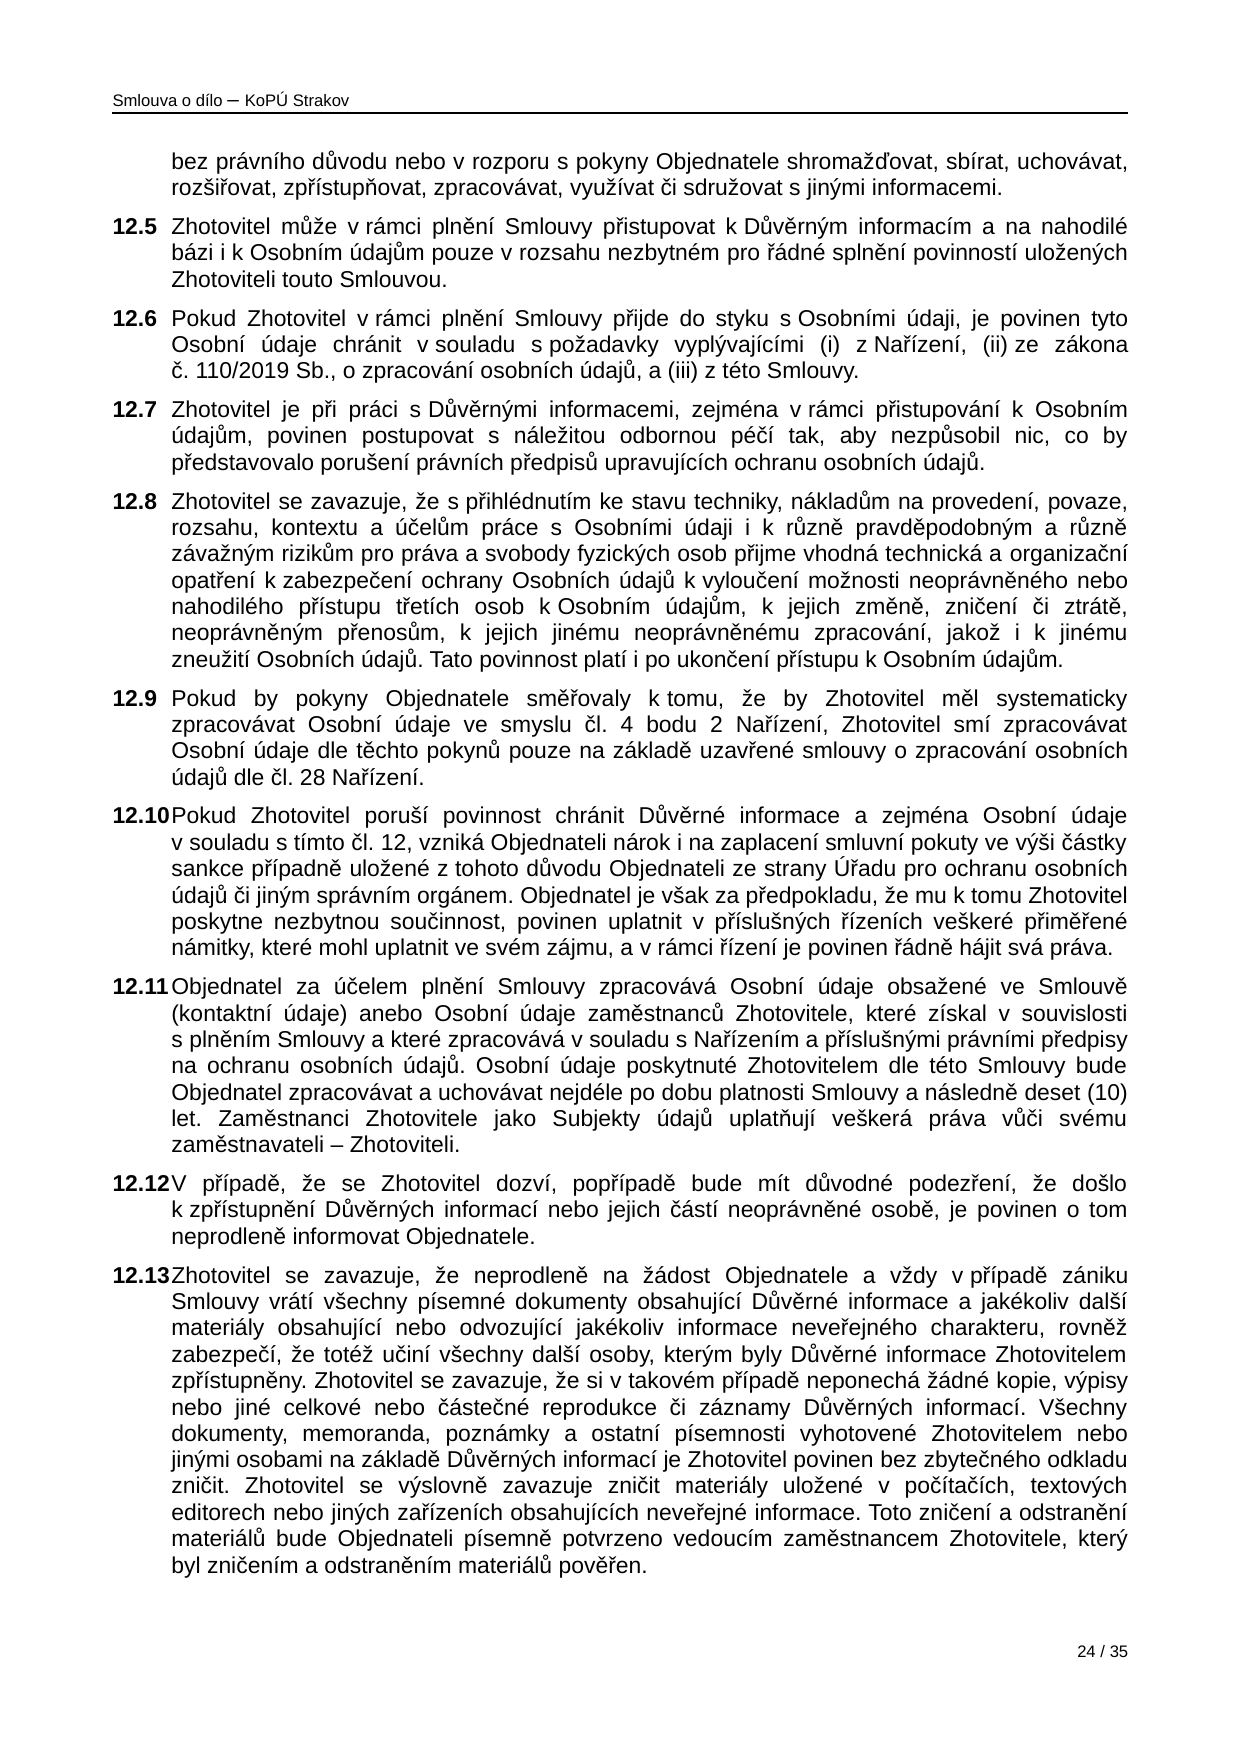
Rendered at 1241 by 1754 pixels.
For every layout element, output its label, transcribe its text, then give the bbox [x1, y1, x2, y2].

text Pokud Zhotovitel v rámci plnění Smlouvy přijde do styku s Osobními údaji, je povinen tyto Osobní údaje chránit v souladu s požadavky vyplývajícími (i) z Nařízení, (ii) ze zákona č. 110/2019 Sb., o zpracování osobních údajů, a (iii) z této Smlouvy. [112, 304, 1128, 383]
text V případě, že se Zhotovitel dozví, popřípadě bude mít důvodné podezření, že došlo k zpřístupnění Důvěrných informací nebo jejich částí neoprávněné osobě, je povinen o tom neprodleně informovat Objednatele. [112, 1170, 1128, 1249]
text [112, 148, 1128, 200]
text Pokud by pokyny Objednatele směřovaly k tomu, že by Zhotovitel měl systematicky zpracovávat Osobní údaje ve smyslu čl. 4 bodu 2 Nařízení, Zhotovitel smí zpracovávat Osobní údaje dle těchto pokynů pouze na základě uzavřené smlouvy o zpracování osobních údajů dle čl. 28 Nařízení. [112, 684, 1128, 790]
text Objednatel za účelem plnění Smlouvy zpracovává Osobní údaje obsažené ve Smlouvě (kontaktní údaje) anebo Osobní údaje zaměstnanců Zhotovitele, které získal v souvislosti s plněním Smlouvy a které zpracovává v souladu s Nařízením a příslušnými právními předpisy na ochranu osobních údajů. Osobní údaje poskytnuté Zhotovitelem dle této Smlouvy bude Objednatel zpracovávat a uchovávat nejdéle po dobu platnosti Smlouvy a následně deset (10) let. Zaměstnanci Zhotovitele jako Subjekty údajů uplatňují veškerá práva vůči svému zaměstnavateli – Zhotoviteli. [112, 973, 1128, 1158]
text Zhotovitel se zavazuje, že neprodleně na žádost Objednatele a vždy v případě zániku Smlouvy vrátí všechny písemné dokumenty obsahující Důvěrné informace a jakékoliv další materiály obsahující nebo odvozující jakékoliv informace neveřejného charakteru, rovněž zabezpečí, že totéž učiní všechny další osoby, kterým byly Důvěrné informace Zhotovitelem zpřístupněny. Zhotovitel se zavazuje, že si v takovém případě neponechá žádné kopie, výpisy nebo jiné celkové nebo částečné reprodukce či záznamy Důvěrných informací. Všechny dokumenty, memoranda, poznámky a ostatní písemnosti vyhotovené Zhotovitelem nebo jinými osobami na základě Důvěrných informací je Zhotovitel povinen bez zbytečného odkladu zničit. Zhotovitel se výslovně zavazuje zničit materiály uložené v počítačích, textových editorech nebo jiných zařízeních obsahujících neveřejné informace. Toto zničení a odstranění materiálů bude Objednateli písemně potvrzeno vedoucím zaměstnancem Zhotovitele, který byl zničením a odstraněním materiálů pověřen. [112, 1262, 1128, 1578]
text Zhotovitel může v rámci plnění Smlouvy přistupovat k Důvěrným informacím a na nahodilé bázi i k Osobním údajům pouze v rozsahu nezbytném pro řádné splnění povinností uložených Zhotoviteli touto Smlouvou. [112, 213, 1128, 292]
text Zhotovitel se zavazuje, že s přihlédnutím ke stavu techniky, nákladům na provedení, povaze, rozsahu, kontextu a účelům práce s Osobními údaji i k různě pravděpodobným a různě závažným rizikům pro práva a svobody fyzických osob přijme vhodná technická a organizační opatření k zabezpečení ochrany Osobních údajů k vyloučení možnosti neoprávněného nebo nahodilého přístupu třetích osob k Osobním údajům, k jejich změně, zničení či ztrátě, neoprávněným přenosům, k jejich jinému neoprávněnému zpracování, jakož i k jinému zneužití Osobních údajů. Tato povinnost platí i po ukončení přístupu k Osobním údajům. [112, 488, 1128, 672]
text Zhotovitel je při práci s Důvěrnými informacemi, zejména v rámci přistupování k Osobním údajům, povinen postupovat s náležitou odbornou péčí tak, aby nezpůsobil nic, co by představovalo porušení právních předpisů upravujících ochranu osobních údajů. [112, 396, 1128, 475]
text Pokud Zhotovitel poruší povinnost chránit Důvěrné informace a zejména Osobní údaje v souladu s tímto čl. 12, vzniká Objednateli nárok i na zaplacení smluvní pokuty ve výši částky sankce případně uložené z tohoto důvodu Objednateli ze strany Úřadu pro ochranu osobních údajů či jiným správním orgánem. Objednatel je však za předpokladu, že mu k tomu Zhotovitel poskytne nezbytnou součinnost, povinen uplatnit v příslušných řízeních veškeré přiměřené námitky, které mohl uplatnit ve svém zájmu, a v rámci řízení je povinen řádně hájit svá práva. [112, 802, 1128, 961]
